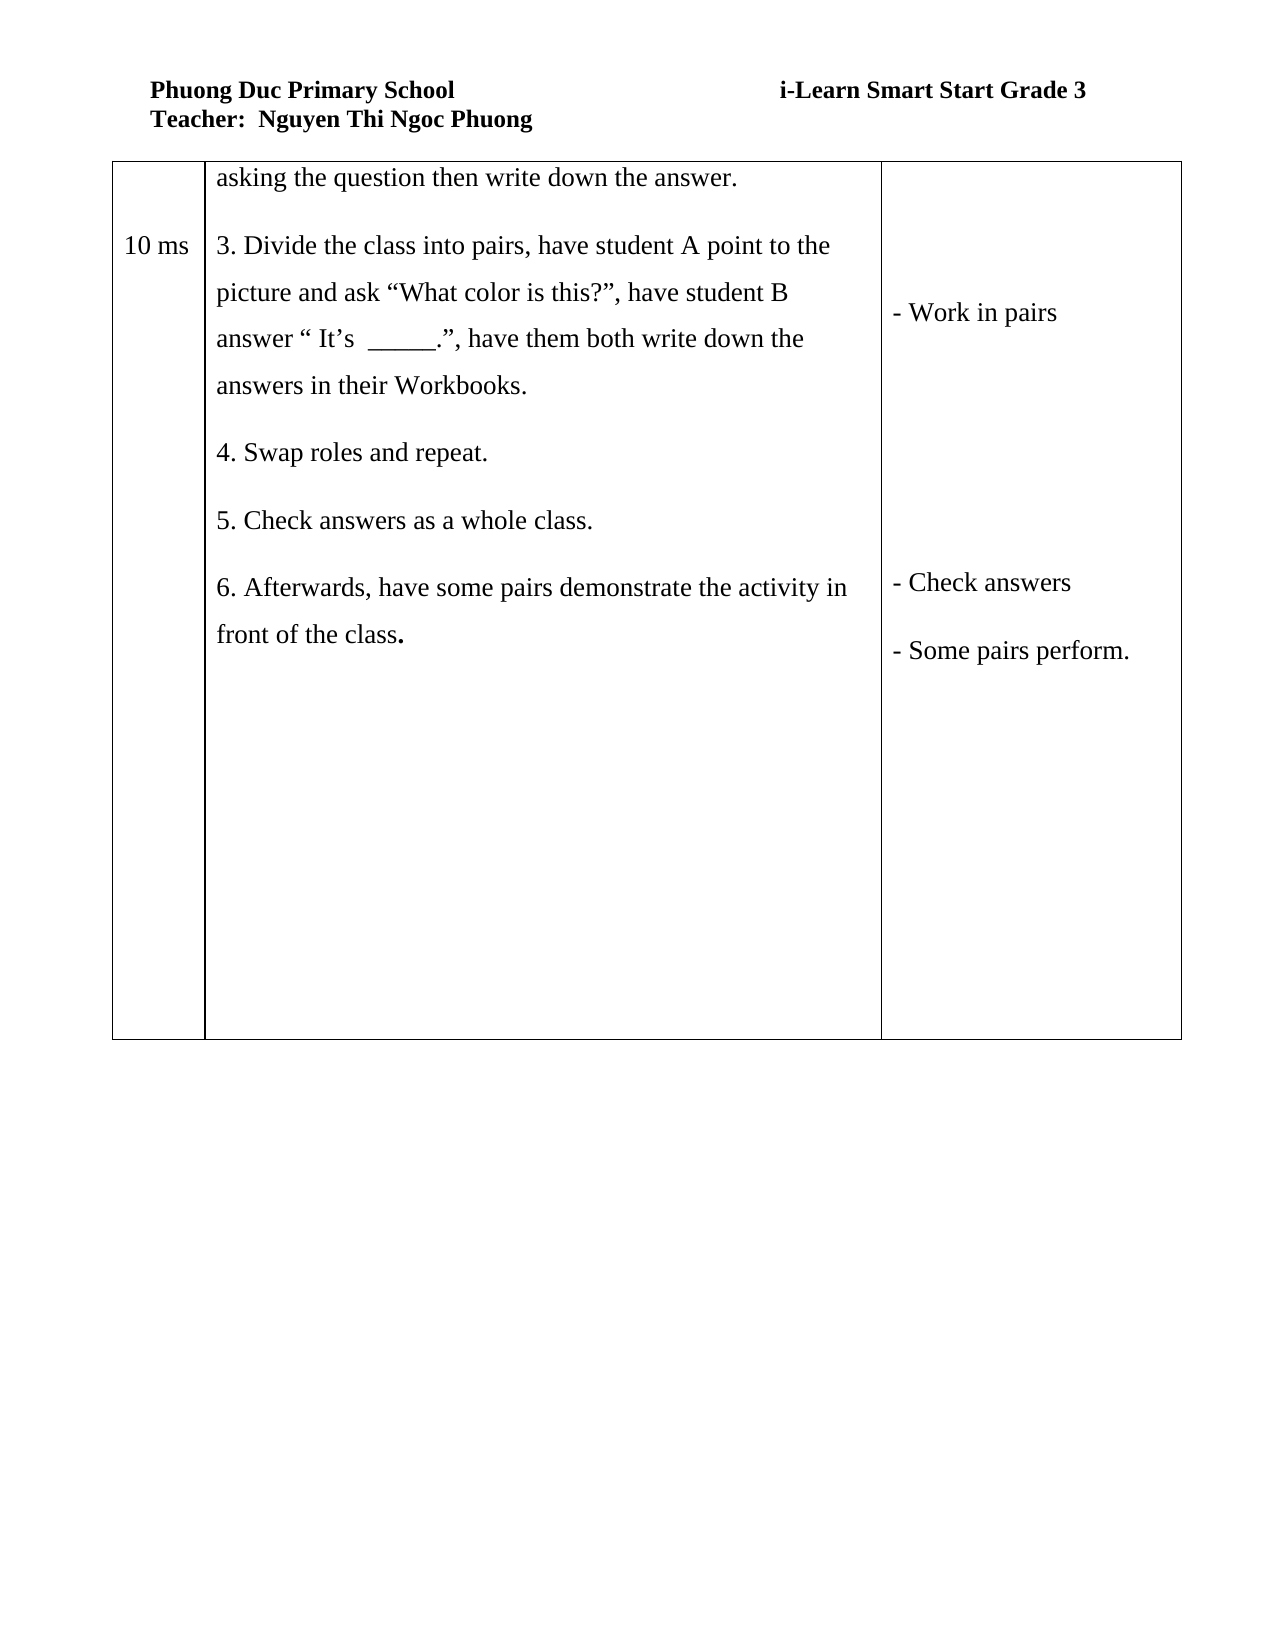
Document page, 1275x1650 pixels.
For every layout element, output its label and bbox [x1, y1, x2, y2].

table_cell [882, 162, 1181, 1039]
table_cell [113, 162, 204, 1039]
table_cell [206, 162, 881, 1039]
